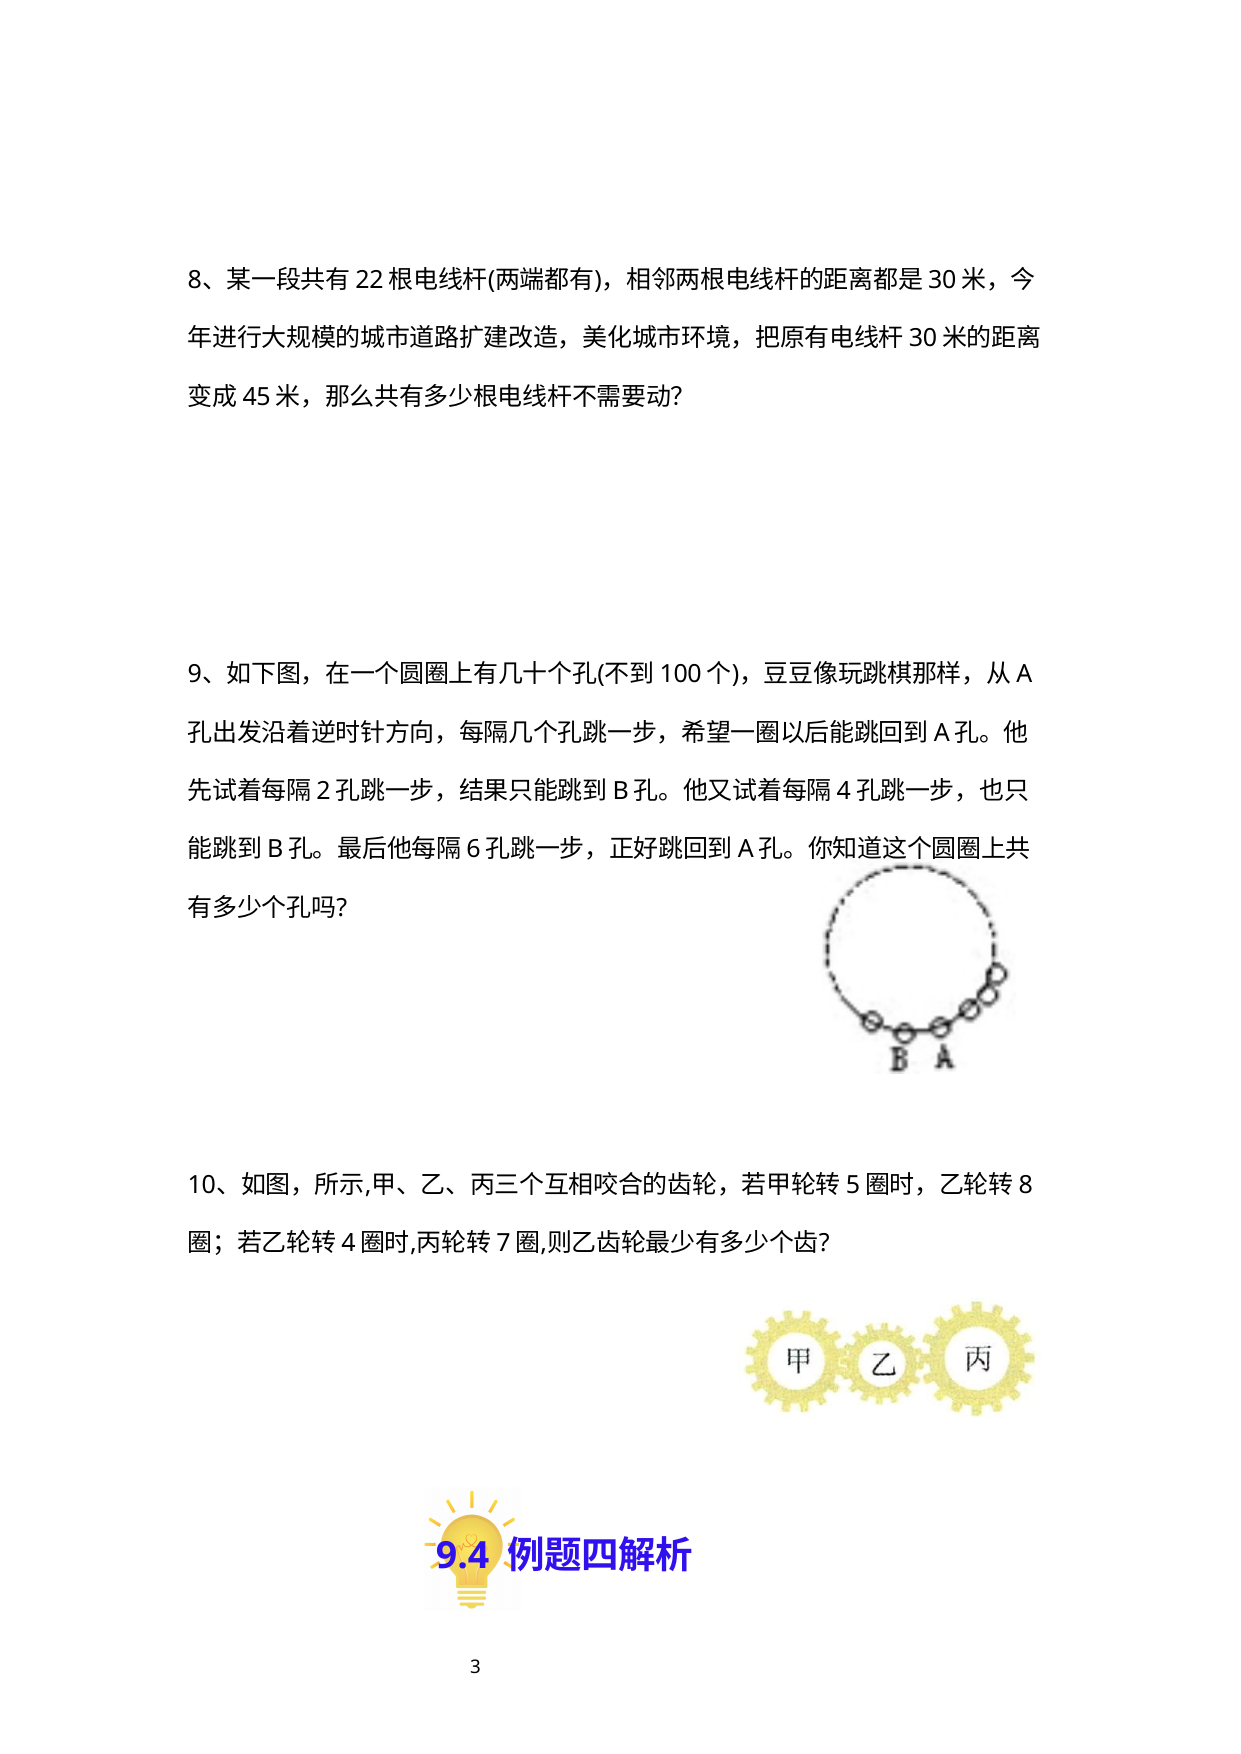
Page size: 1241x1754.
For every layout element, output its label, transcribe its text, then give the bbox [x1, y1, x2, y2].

picture [805, 923, 1021, 1078]
list 如图，所示,甲、乙、丙三个互相咬合的齿轮，若甲轮转5圈时，乙轮转8圈；若乙轮转4圈时,丙轮转7圈,则乙齿轮最少有多少个齿? [187, 1164, 1053, 1259]
list 8、某一段共有22根电线杆(两端都有)，相邻两根电线杆的距离都是30米，今年进行大规模的城市道路扩建改造，美化城市环境，把原有电线杆30米的距离变成45米，那么共有多少根电线杆不需要动？ [187, 259, 1053, 412]
picture [718, 1285, 1064, 1427]
list 9、如下图，在一个圆圈上有几十个孔(不到100个)，豆豆像玩跳棋那样，从A孔出发沿着逆时针方向，每隔几个孔跳一步，希望一圈以后能跳回到A孔。他先试着每隔2孔跳一步，结果只能跳到B孔。他又试着每隔4孔跳一步，也只能跳到B孔。最后他每隔6孔跳一步，正好跳回到A孔。你知道这个圆圈上共有多少个孔吗? [187, 654, 1053, 923]
picture [424, 1487, 521, 1611]
